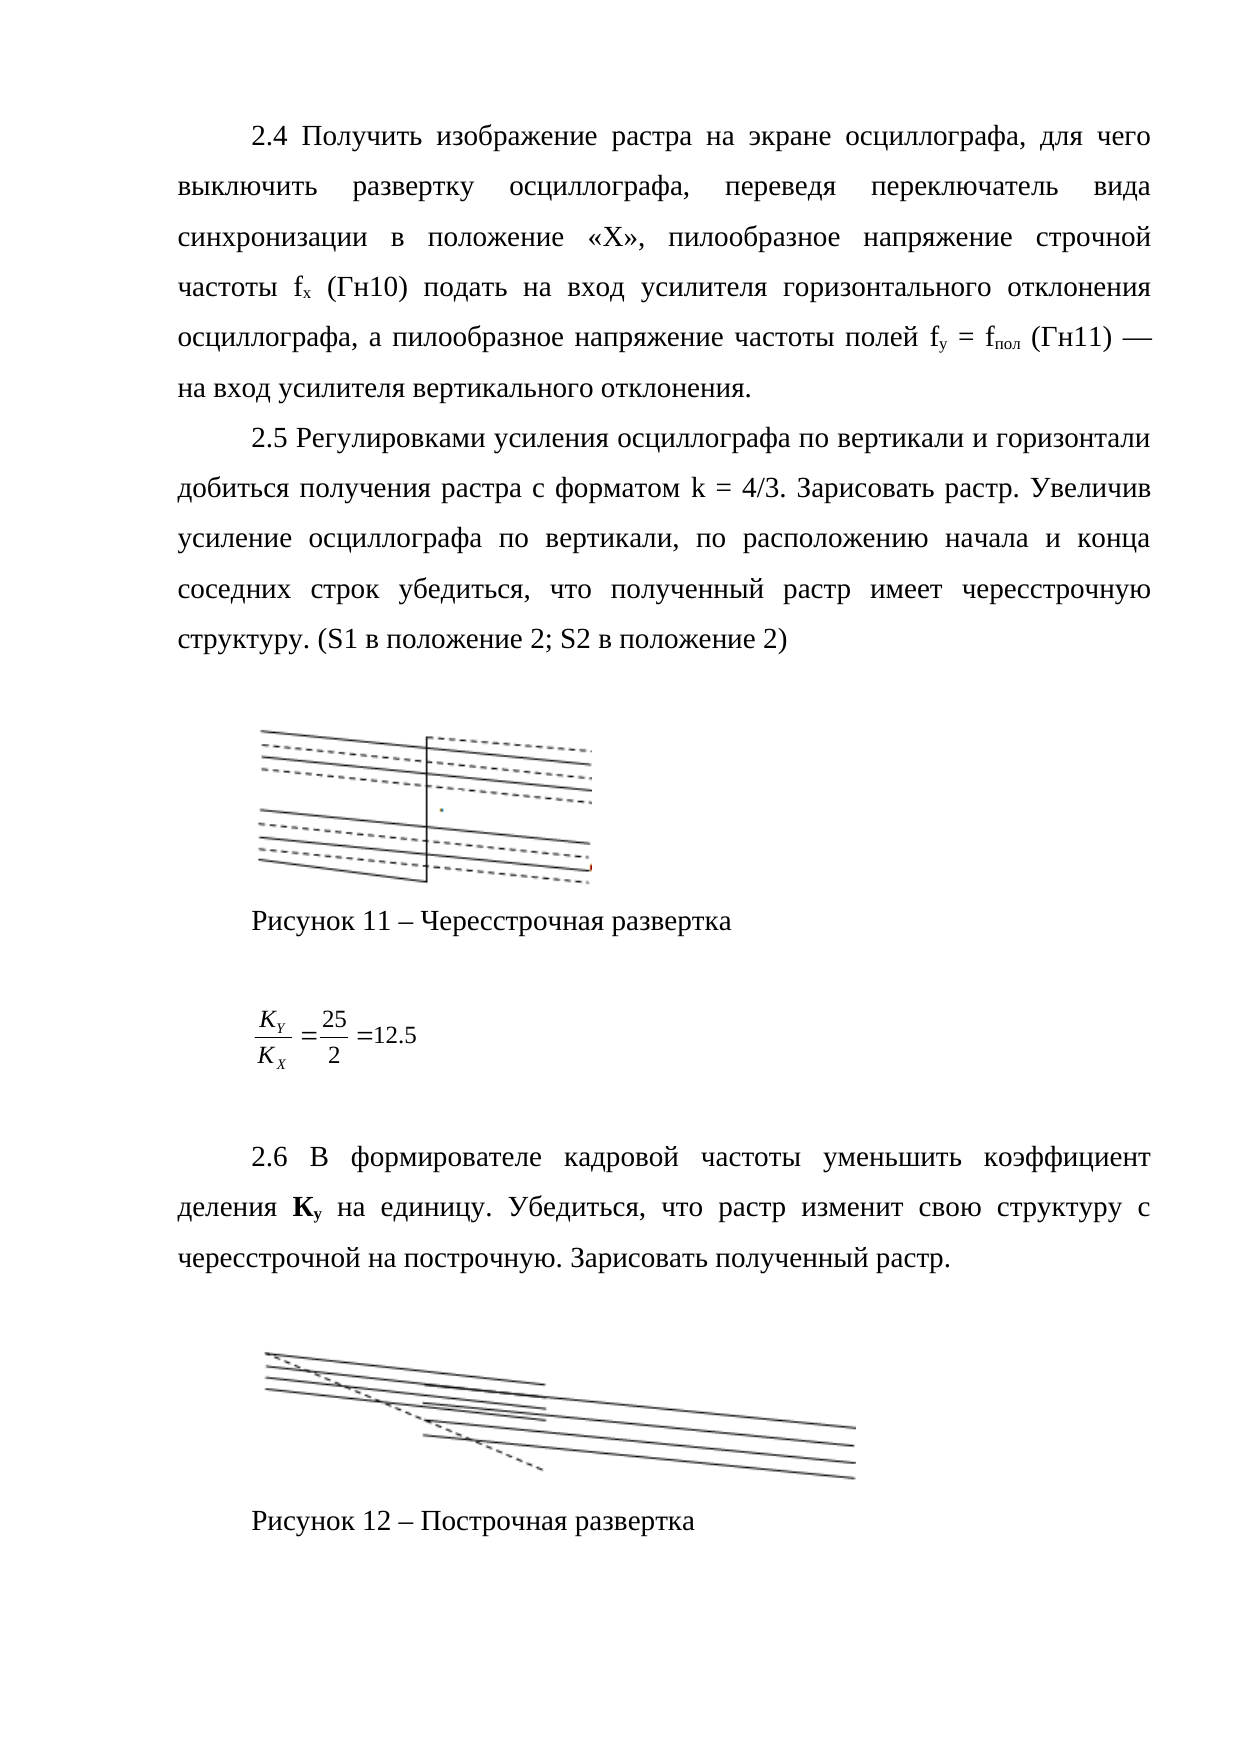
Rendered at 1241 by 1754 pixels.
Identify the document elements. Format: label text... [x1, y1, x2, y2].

text 2.6 В формирователе кадровой частоты уменьшить коэффициент деления Ку на единицу. Убедиться, что растр изменит свою структуру с чересстрочной на построчную. Зарисовать полученный растр. [177, 1139, 1152, 1273]
text Рисунок 11 – Чересстрочная развертка [177, 903, 1152, 937]
picture [251, 1340, 856, 1489]
picture [251, 721, 592, 889]
text 2.5 Регулировками усиления осциллографа по вертикали и горизонтали добиться получения растра с форматом k = 4/3. Зарисовать растр. Увеличив усиление осциллографа по вертикали, по расположению начала и конца соседних строк убедиться, что полученный растр имеет чересстрочную структуру. (S1 в положение 2; S2 в положение 2) [177, 420, 1152, 655]
text Рисунок 12 – Построчная развертка [177, 1503, 1152, 1537]
text 2.4 Получить изображение растра на экране осциллографа, для чего выключить развертку осциллографа, переведя переключатель вида синхронизации в положение «X», пилообразное напряжение строчной частоты fx (Гн10) подать на вход усилителя горизонтального отклонения осциллографа, а пилообразное напряжение частоты полей fy = fпол (Гн11) — на вход усилителя вертикального отклонения. [177, 118, 1152, 403]
